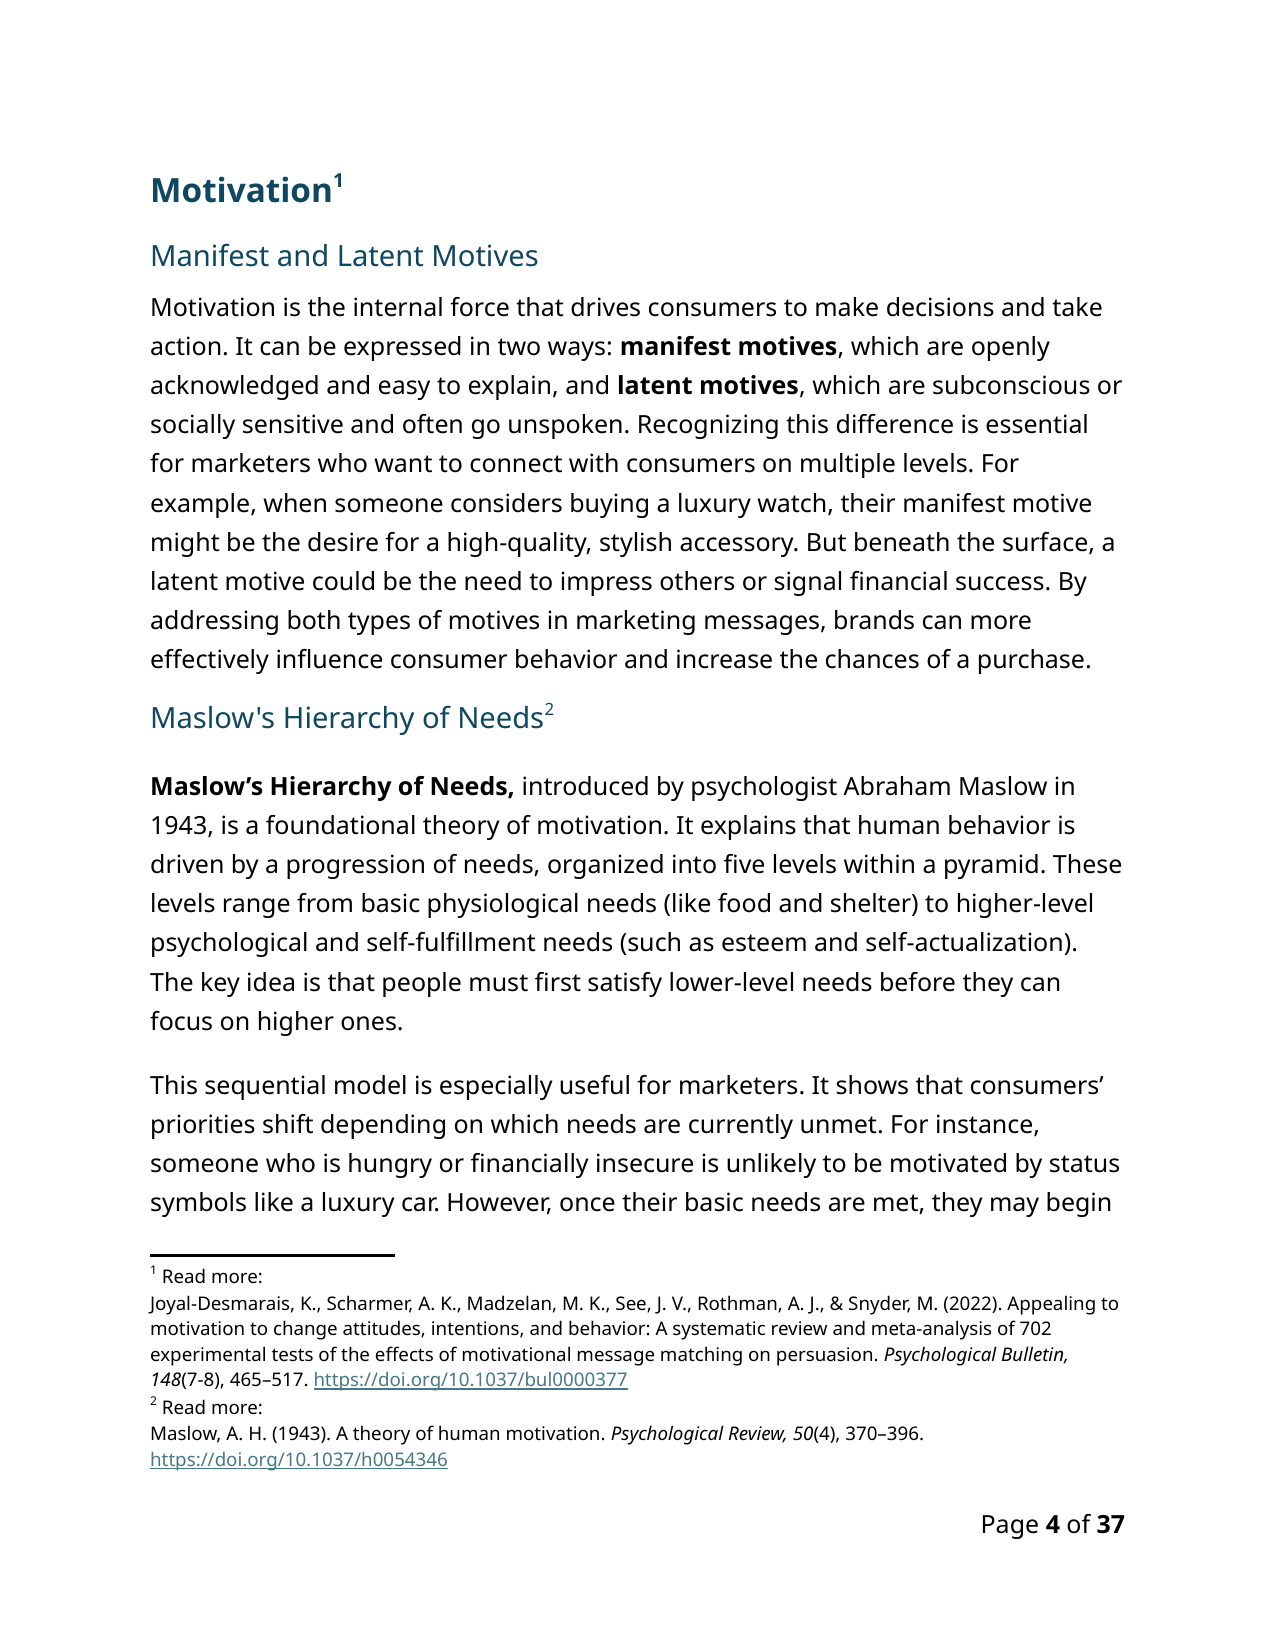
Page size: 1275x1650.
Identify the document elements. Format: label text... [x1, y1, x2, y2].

text Motivation is the internal force that drives consumers to make decisions and take action. It can be expressed in two ways: manifest motives, which are openly acknowledged and easy to explain, and latent motives, which are subconscious or socially sensitive and often go unspoken. Recognizing this difference is essential for marketers who want to connect with consumers on multiple levels. For example, when someone considers buying a luxury watch, their manifest motive might be the desire for a high-quality, stylish accessory. But beneath the surface, a latent motive could be the need to impress others or signal financial success. By addressing both types of motives in marketing messages, brands can more effectively influence consumer behavior and increase the chances of a purchase. [150, 289, 1125, 676]
text Maslow’s Hierarchy of Needs, introduced by psychologist Abraham Maslow in 1943, is a foundational theory of motivation. It explains that human behavior is driven by a progression of needs, organized into five levels within a pyramid. These levels range from basic physiological needs (like food and shelter) to higher-level psychological and self-fulfillment needs (such as esteem and self-actualization). The key idea is that people must first satisfy lower-level needs before they can focus on higher ones. [150, 768, 1125, 1037]
subtitle Motivation [150, 167, 1125, 212]
subtitle Maslow's Hierarchy of Needs [150, 698, 1125, 737]
subtitle Manifest and Latent Motives [150, 236, 1125, 275]
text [150, 1068, 1125, 1219]
